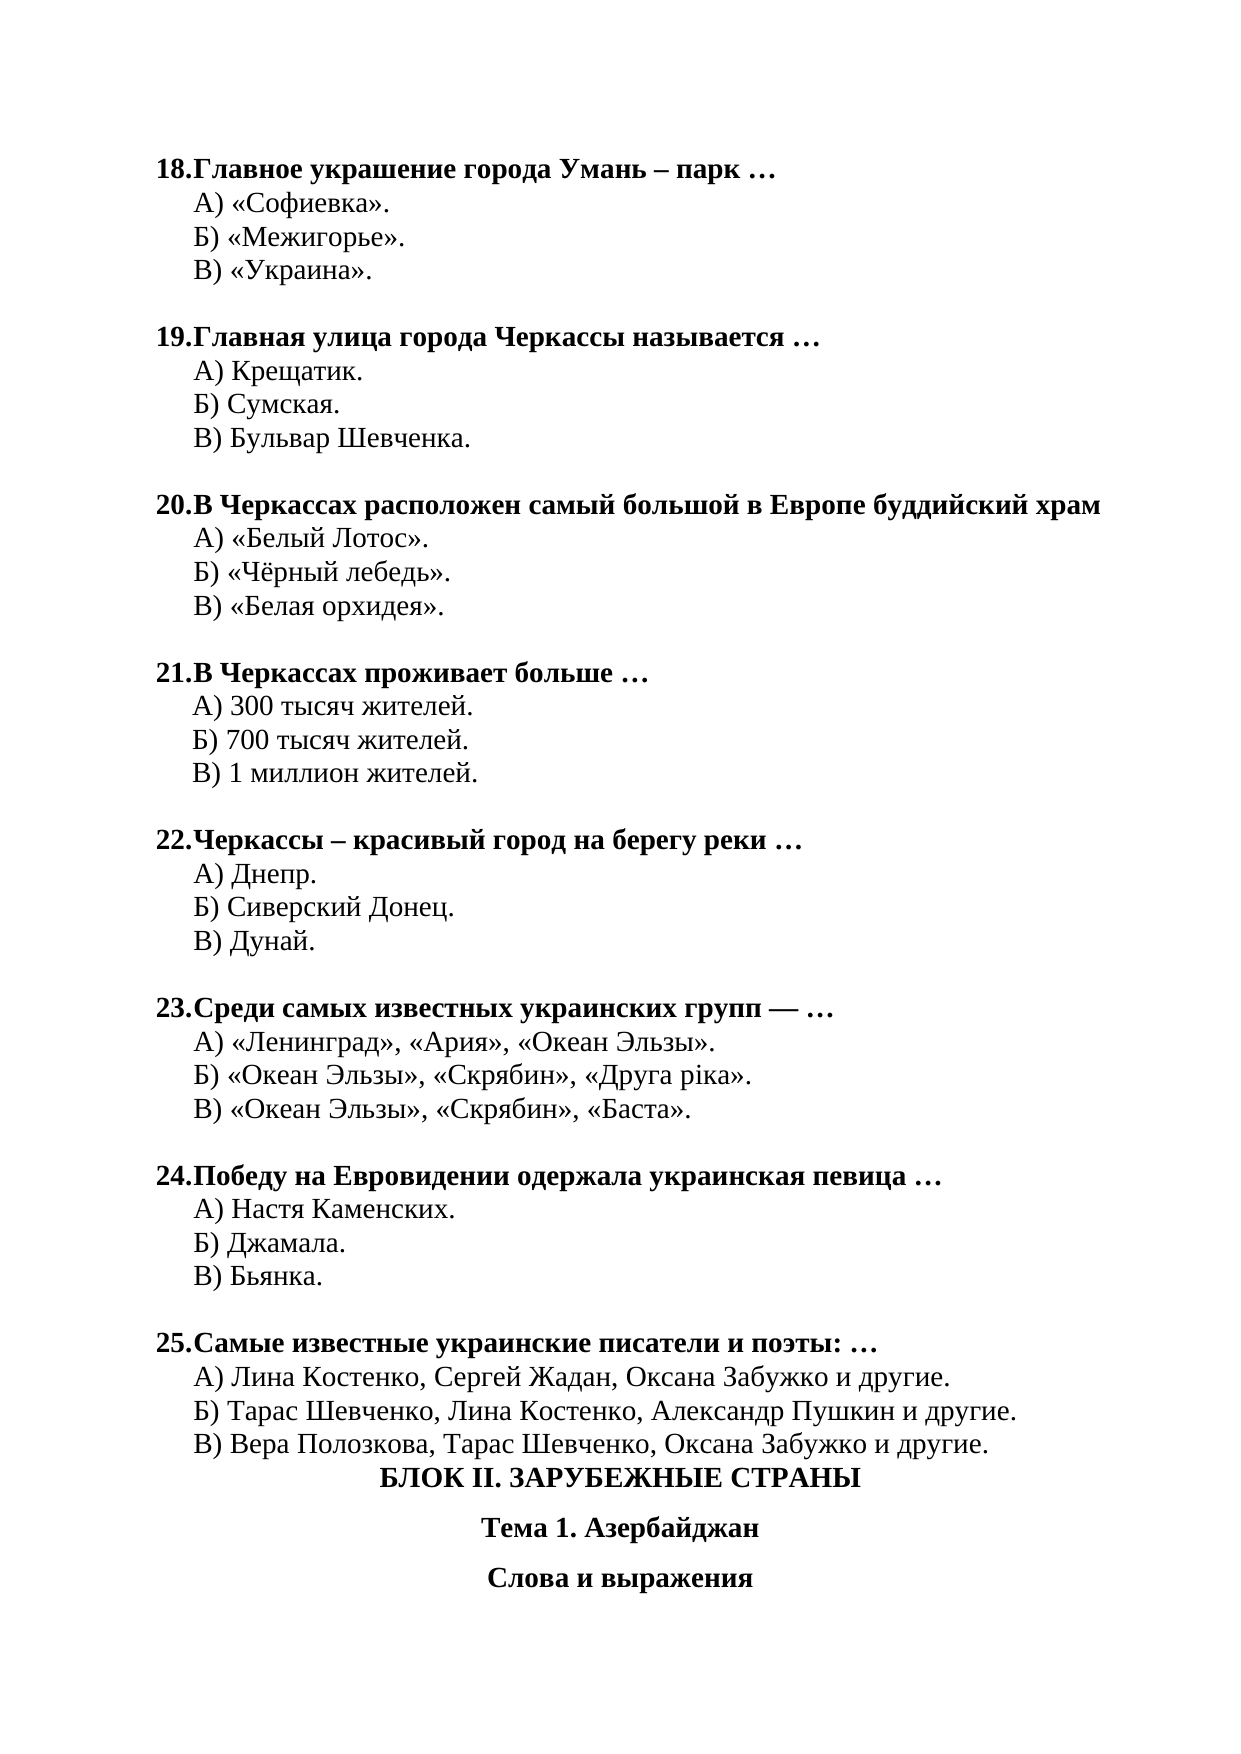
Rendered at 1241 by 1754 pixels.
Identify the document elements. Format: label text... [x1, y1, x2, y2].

text Б) Тарас Шевченко, Лина Костенко, Александр Пушкин и другие. [193, 1393, 1122, 1426]
text А) Крещатик. [193, 353, 1122, 386]
list Черкассы – красивый город на берегу реки … [156, 822, 1122, 856]
text В) 1 миллион жителей. [118, 755, 1122, 789]
text В) Дунай. [193, 923, 1122, 957]
text А) «Ленинград», «Ария», «Океан Эльзы». [193, 1024, 1122, 1057]
list Победу на Евровидении одержала украинская певица … [156, 1158, 1122, 1191]
text Б) «Океан Эльзы», «Скрябин», «Друга ріка». [193, 1057, 1122, 1091]
list В Черкассах проживает больше … [156, 655, 1122, 688]
list Самые известные украинские писатели и поэты: … [156, 1326, 1122, 1359]
text Б) «Межигорье». [193, 219, 1122, 252]
text БЛОК II. ЗАРУБЕЖНЫЕ СТРАНЫ [118, 1460, 1122, 1493]
text В) Бьянка. [193, 1258, 1122, 1292]
text А) «Софиевка». [193, 185, 1122, 219]
text В) «Украина». [193, 252, 1122, 286]
text Слова и выражения [413, 1560, 1122, 1594]
text А) «Белый Лотос». [193, 521, 1122, 554]
text Б) Сумская. [193, 386, 1122, 420]
text В) «Белая орхидея». [193, 588, 1122, 621]
text А) 300 тысяч жителей. [118, 688, 1122, 722]
text А) Настя Каменских. [193, 1191, 1122, 1225]
text Б) Джамала. [193, 1225, 1122, 1258]
text Тема 1. Азербайджан [118, 1510, 1122, 1544]
text А) Днепр. [193, 856, 1122, 889]
text В) Вера Полозкова, Тарас Шевченко, Оксана Забужко и другие. [193, 1426, 1122, 1460]
text Б) Сиверский Донец. [193, 889, 1122, 923]
list Среди самых известных украинских групп — … [156, 990, 1122, 1024]
text В) Бульвар Шевченка. [193, 420, 1122, 453]
text Б) «Чёрный лебедь». [193, 554, 1122, 588]
text Б) 700 тысяч жителей. [118, 722, 1122, 755]
list В Черкассах расположен самый большой в Европе буддийский храм [156, 487, 1122, 521]
text А) Лина Костенко, Сергей Жадан, Оксана Забужко и другие. [193, 1359, 1122, 1393]
list Главная улица города Черкассы называется … [156, 319, 1122, 353]
list Главное украшение города Умань – парк … [156, 152, 1122, 185]
text В) «Океан Эльзы», «Скрябин», «Баста». [193, 1091, 1122, 1124]
